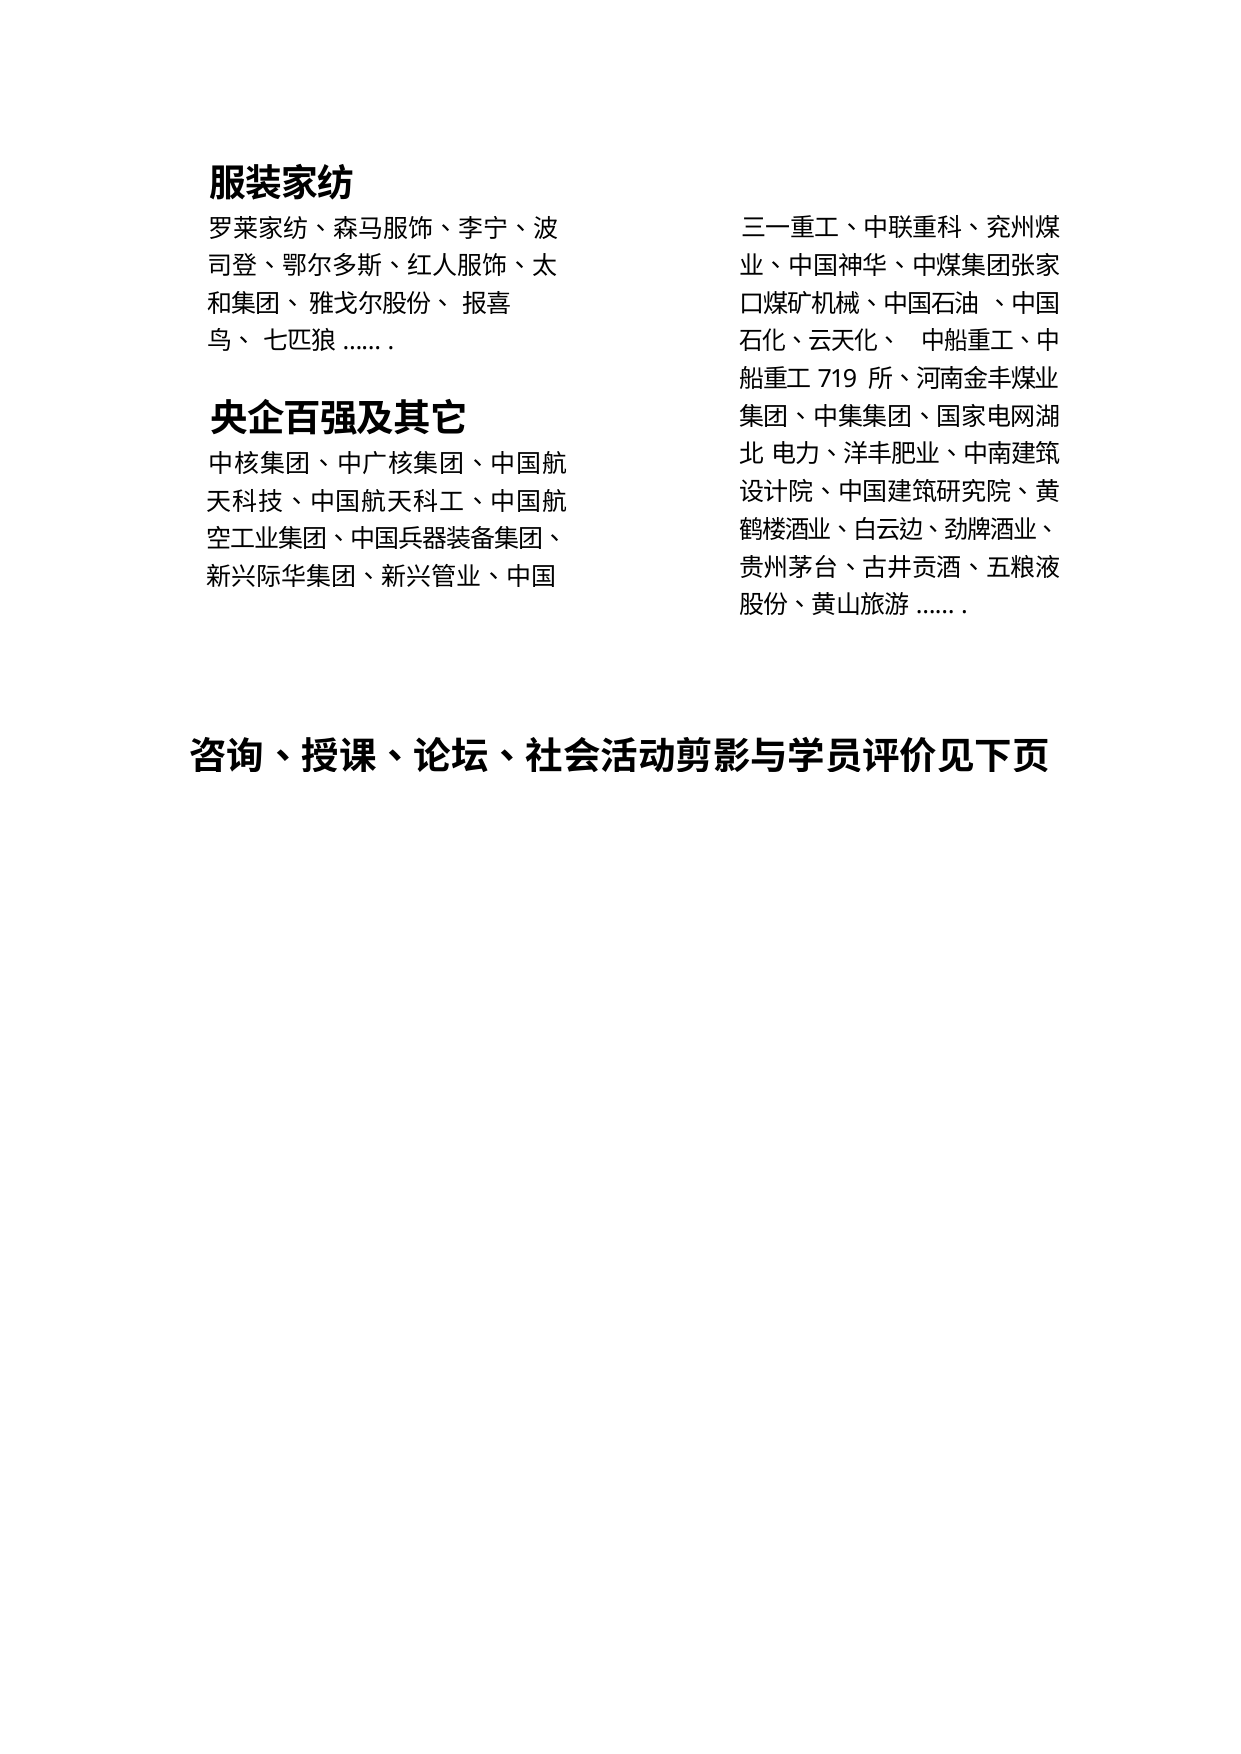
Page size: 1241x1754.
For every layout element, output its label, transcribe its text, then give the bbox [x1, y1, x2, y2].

text 中核集团、中广核集团、中国航 天科技、中国航天科工、中国航 空工业集团、中国兵器装备集团、 新兴际华集团、新兴管业、中国 [207, 446, 567, 592]
text 服装家纺 [209, 162, 685, 205]
text 罗莱家纺、森马服饰、李宁、波 司登、鄂尔多斯、红人服饰、太 和集团、 雅戈尔股份、 报喜鸟、 七匹狼 …… . [207, 211, 558, 357]
text 咨询、授课、论坛、社会活动剪影与学员评价见下页 [666, 744, 779, 772]
text 三一重工、中联重科、兖州煤 业、中国神华、中煤集团张家 口煤矿机械、中国石油 、中国 石化、云天化、 中船重工、中 船重工 719 所、河南金丰煤业 集团、中集集团、国家电网湖 北 电力、洋丰肥业、中南建筑 设计院、中国建筑研究院、黄 鹤楼酒业、白云边、劲牌酒业、 贵州茅台、古井贡酒、五粮液 股份、黄山旅游 …… . [739, 210, 1062, 621]
text 咨询、授课、论坛、社会活动剪影与学员评价见下页 [761, 744, 884, 772]
text 央企百强及其它 [210, 397, 685, 440]
text 咨询、授课、论坛、社会活动剪影与学员评价见下页 [366, 744, 535, 772]
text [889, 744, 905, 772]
